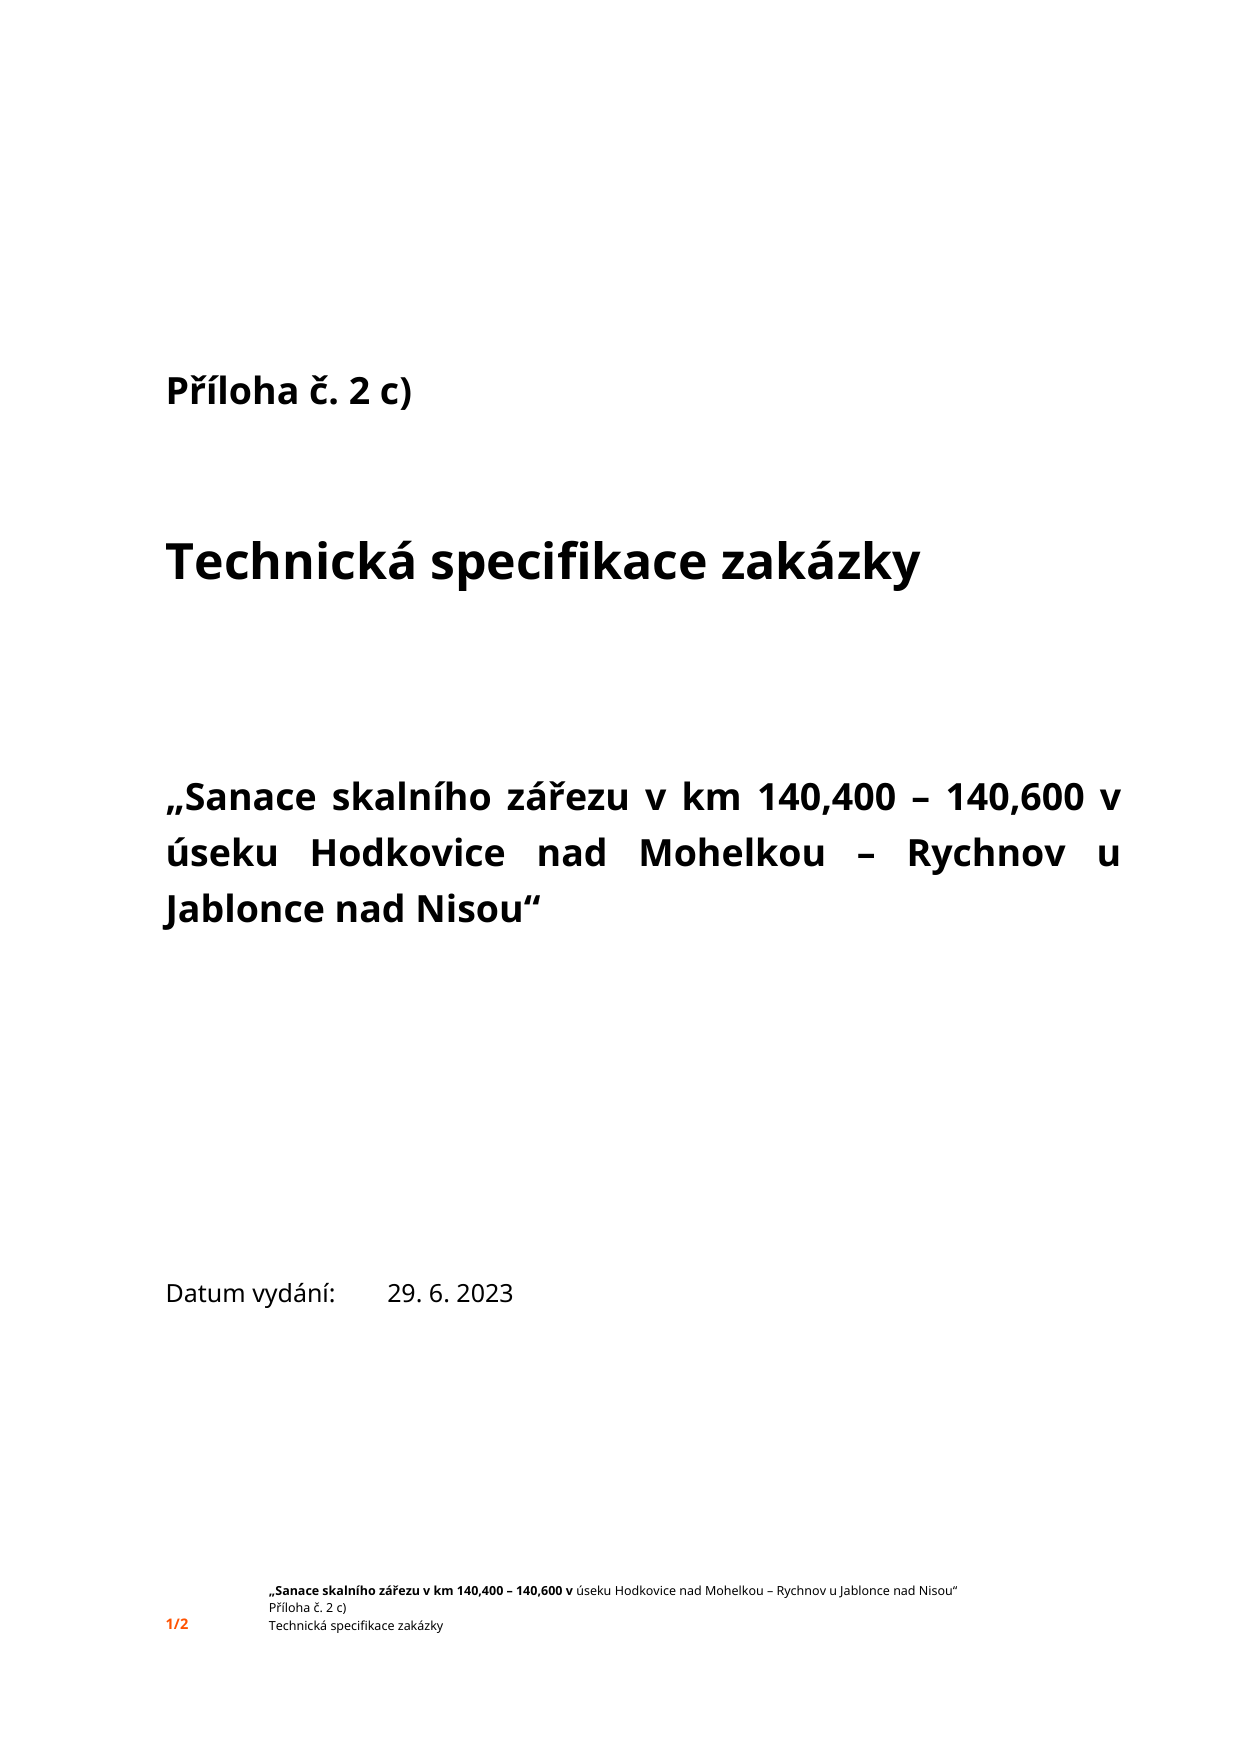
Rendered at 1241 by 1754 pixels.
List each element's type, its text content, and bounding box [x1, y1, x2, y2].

text Příloha č. 2 c) [165, 364, 1122, 415]
text Datum vydání: 29. 6. 2023 [165, 1275, 1122, 1309]
text „Sanace skalního zářezu v km 140,400 – 140,600 v úseku Hodkovice nad Mohelkou – Rychnov u Jablonce nad Nisou“ [165, 770, 1122, 933]
text Technická specifikace zakázky [165, 526, 1122, 594]
